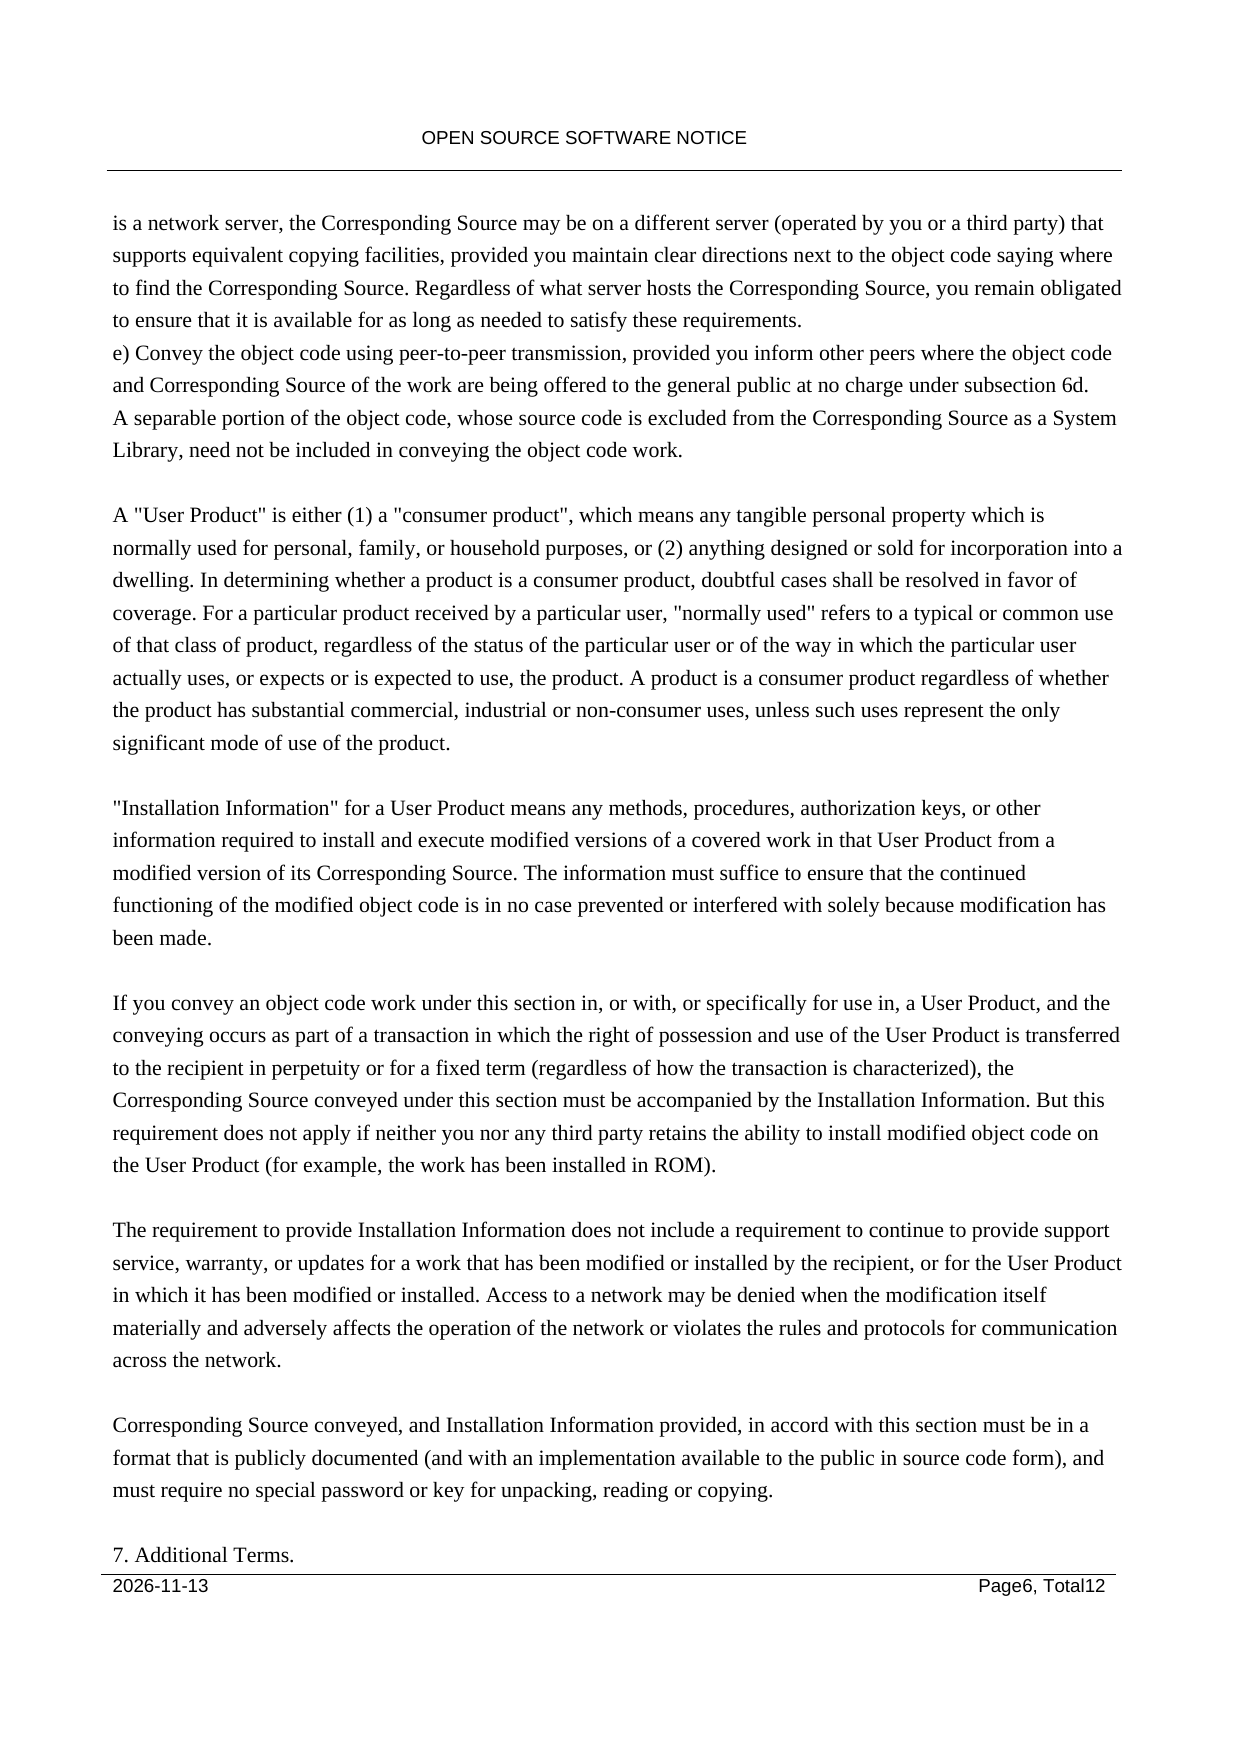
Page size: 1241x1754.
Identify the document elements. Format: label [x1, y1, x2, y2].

text [112, 206, 1128, 1571]
